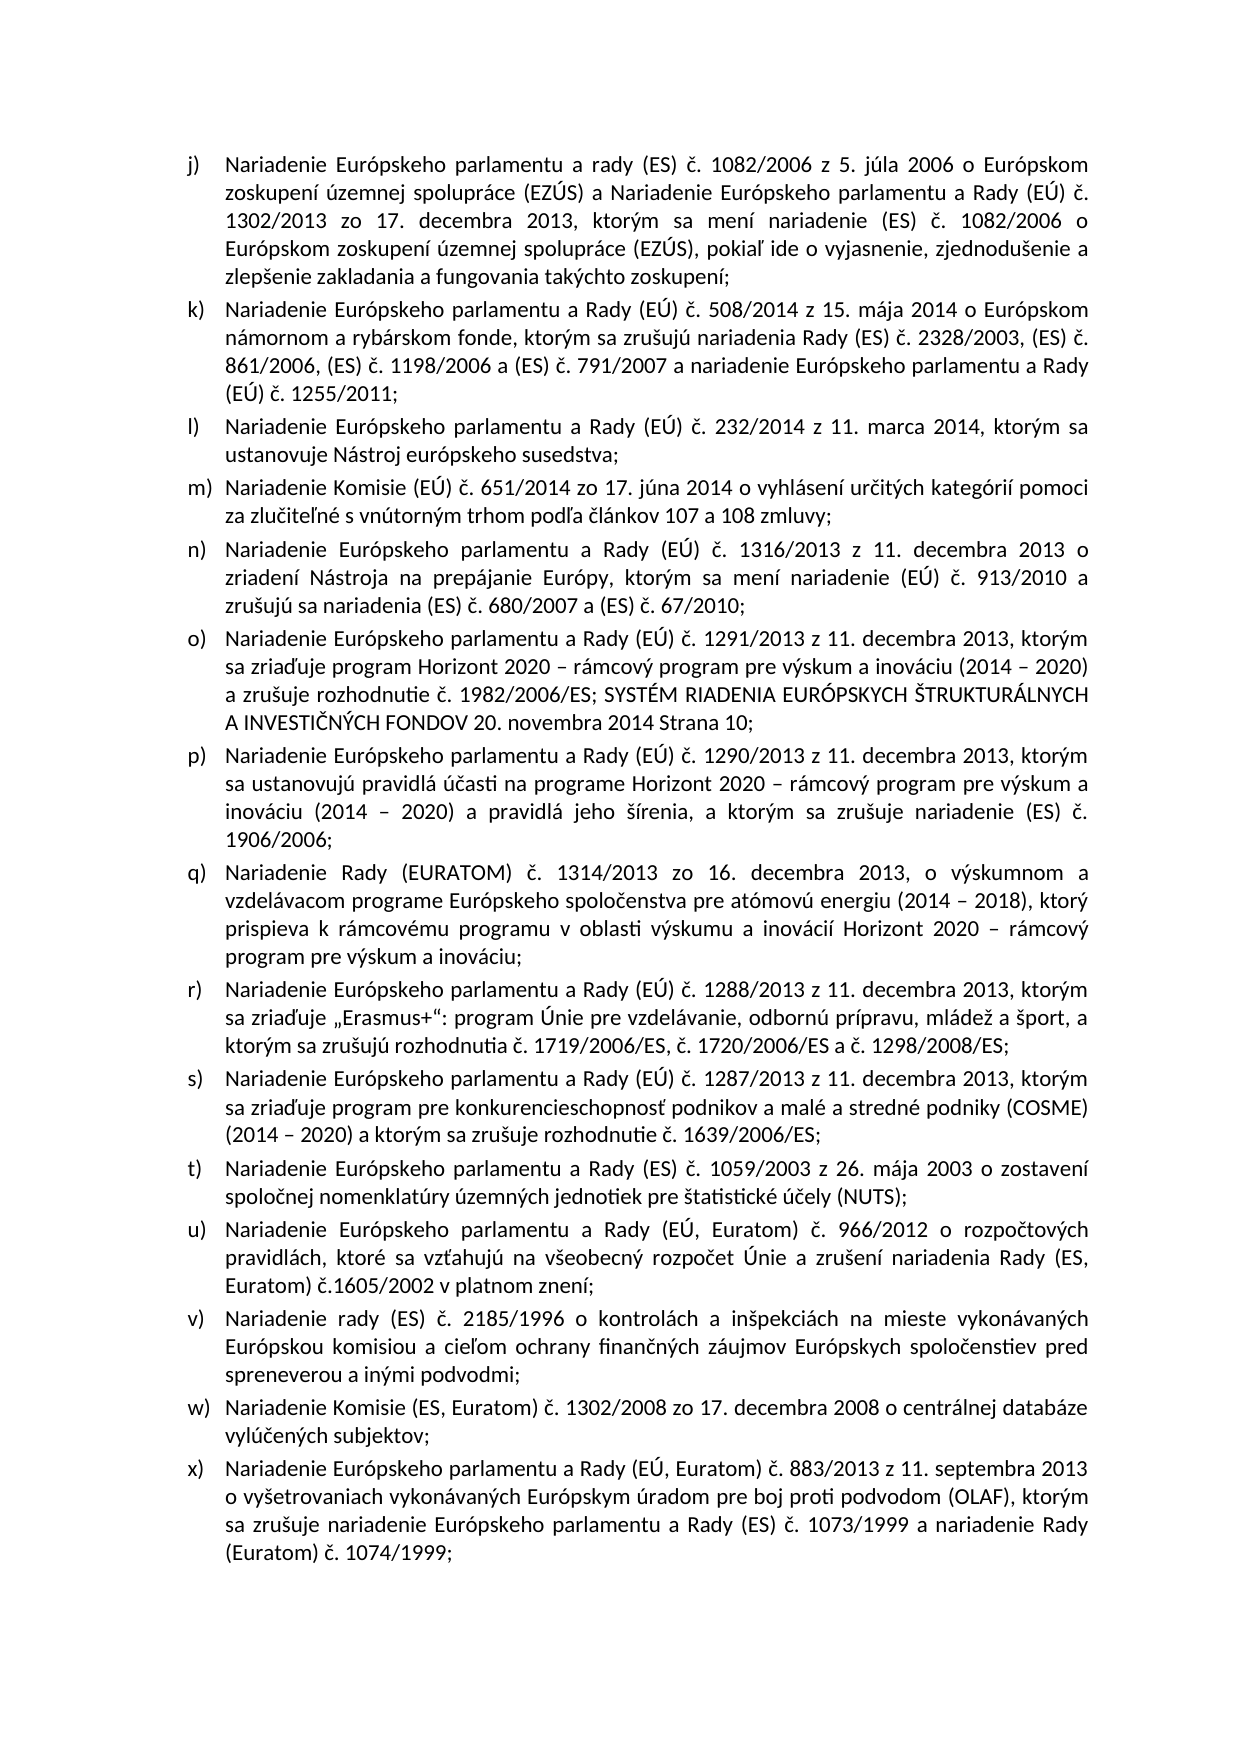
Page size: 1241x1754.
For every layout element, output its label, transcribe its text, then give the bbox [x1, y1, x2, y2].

list Nariadenie Európskeho parlamentu a Rady (EÚ) č. 1287/2013 z 11. decembra 2013, ktorým sa zriaďuje program pre konkurencieschopnosť podnikov a malé a stredné podniky (COSME) (2014 – 2020) a ktorým sa zrušuje rozhodnutie č. 1639/2006/ES; [187, 1064, 1090, 1149]
list Nariadenie Rady (EURATOM) č. 1314/2013 zo 16. decembra 2013, o výskumnom a vzdelávacom programe Európskeho spoločenstva pre atómovú energiu (2014 – 2018), ktorý prispieva k rámcovému programu v oblasti výskumu a inovácií Horizont 2020 – rámcový program pre výskum a inováciu; [187, 858, 1090, 970]
list Nariadenie Európskeho parlamentu a Rady (EÚ, Euratom) č. 883/2013 z 11. septembra 2013 o vyšetrovaniach vykonávaných Európskym úradom pre boj proti podvodom (OLAF), ktorým sa zrušuje nariadenie Európskeho parlamentu a Rady (ES) č. 1073/1999 a nariadenie Rady (Euratom) č. 1074/1999; [187, 1454, 1090, 1566]
list Nariadenie Európskeho parlamentu a Rady (EÚ) č. 232/2014 z 11. marca 2014, ktorým sa ustanovuje Nástroj európskeho susedstva; [187, 412, 1090, 468]
list Nariadenie Európskeho parlamentu a Rady (EÚ) č. 1290/2013 z 11. decembra 2013, ktorým sa ustanovujú pravidlá účasti na programe Horizont 2020 – rámcový program pre výskum a inováciu (2014 – 2020) a pravidlá jeho šírenia, a ktorým sa zrušuje nariadenie (ES) č. 1906/2006; [187, 741, 1090, 853]
list Nariadenie rady (ES) č. 2185/1996 o kontrolách a inšpekciách na mieste vykonávaných Európskou komisiou a cieľom ochrany finančných záujmov Európskych spoločenstiev pred spreneverou a inými podvodmi; [187, 1304, 1090, 1388]
list Nariadenie Európskeho parlamentu a Rady (EÚ) č. 1288/2013 z 11. decembra 2013, ktorým sa zriaďuje „Erasmus+“: program Únie pre vzdelávanie, odbornú prípravu, mládež a šport, a ktorým sa zrušujú rozhodnutia č. 1719/2006/ES, č. 1720/2006/ES a č. 1298/2008/ES; [187, 975, 1090, 1059]
list Nariadenie Európskeho parlamentu a Rady (EÚ) č. 508/2014 z 15. mája 2014 o Európskom námornom a rybárskom fonde, ktorým sa zrušujú nariadenia Rady (ES) č. 2328/2003, (ES) č. 861/2006, (ES) č. 1198/2006 a (ES) č. 791/2007 a nariadenie Európskeho parlamentu a Rady (EÚ) č. 1255/2011; [187, 295, 1090, 407]
list Nariadenie Komisie (EÚ) č. 651/2014 zo 17. júna 2014 o vyhlásení určitých kategórií pomoci za zlučiteľné s vnútorným trhom podľa článkov 107 a 108 zmluvy; [187, 473, 1090, 529]
list Nariadenie Európskeho parlamentu a Rady (EÚ) č. 1316/2013 z 11. decembra 2013 o zriadení Nástroja na prepájanie Európy, ktorým sa mení nariadenie (EÚ) č. 913/2010 a zrušujú sa nariadenia (ES) č. 680/2007 a (ES) č. 67/2010; [187, 535, 1090, 619]
list Nariadenie Komisie (ES, Euratom) č. 1302/2008 zo 17. decembra 2008 o centrálnej databáze vylúčených subjektov; [187, 1393, 1090, 1449]
list Nariadenie Európskeho parlamentu a Rady (EÚ) č. 1291/2013 z 11. decembra 2013, ktorým sa zriaďuje program Horizont 2020 – rámcový program pre výskum a inováciu (2014 – 2020) a zrušuje rozhodnutie č. 1982/2006/ES; SYSTÉM RIADENIA EURÓPSKYCH ŠTRUKTURÁLNYCH A INVESTIČNÝCH FONDOV 20. novembra 2014 Strana 10; [187, 624, 1090, 736]
list Nariadenie Európskeho parlamentu a Rady (ES) č. 1059/2003 z 26. mája 2003 o zostavení spoločnej nomenklatúry územných jednotiek pre štatistické účely (NUTS); [187, 1154, 1090, 1210]
list Nariadenie Európskeho parlamentu a rady (ES) č. 1082/2006 z 5. júla 2006 o Európskom zoskupení územnej spolupráce (EZÚS) a Nariadenie Európskeho parlamentu a Rady (EÚ) č. 1302/2013 zo 17. decembra 2013, ktorým sa mení nariadenie (ES) č. 1082/2006 o Európskom zoskupení územnej spolupráce (EZÚS), pokiaľ ide o vyjasnenie, zjednodušenie a zlepšenie zakladania a fungovania takýchto zoskupení; [187, 150, 1090, 290]
list Nariadenie Európskeho parlamentu a Rady (EÚ, Euratom) č. 966/2012 o rozpočtových pravidlách, ktoré sa vzťahujú na všeobecný rozpočet Únie a zrušení nariadenia Rady (ES, Euratom) č.1605/2002 v platnom znení; [187, 1215, 1090, 1299]
